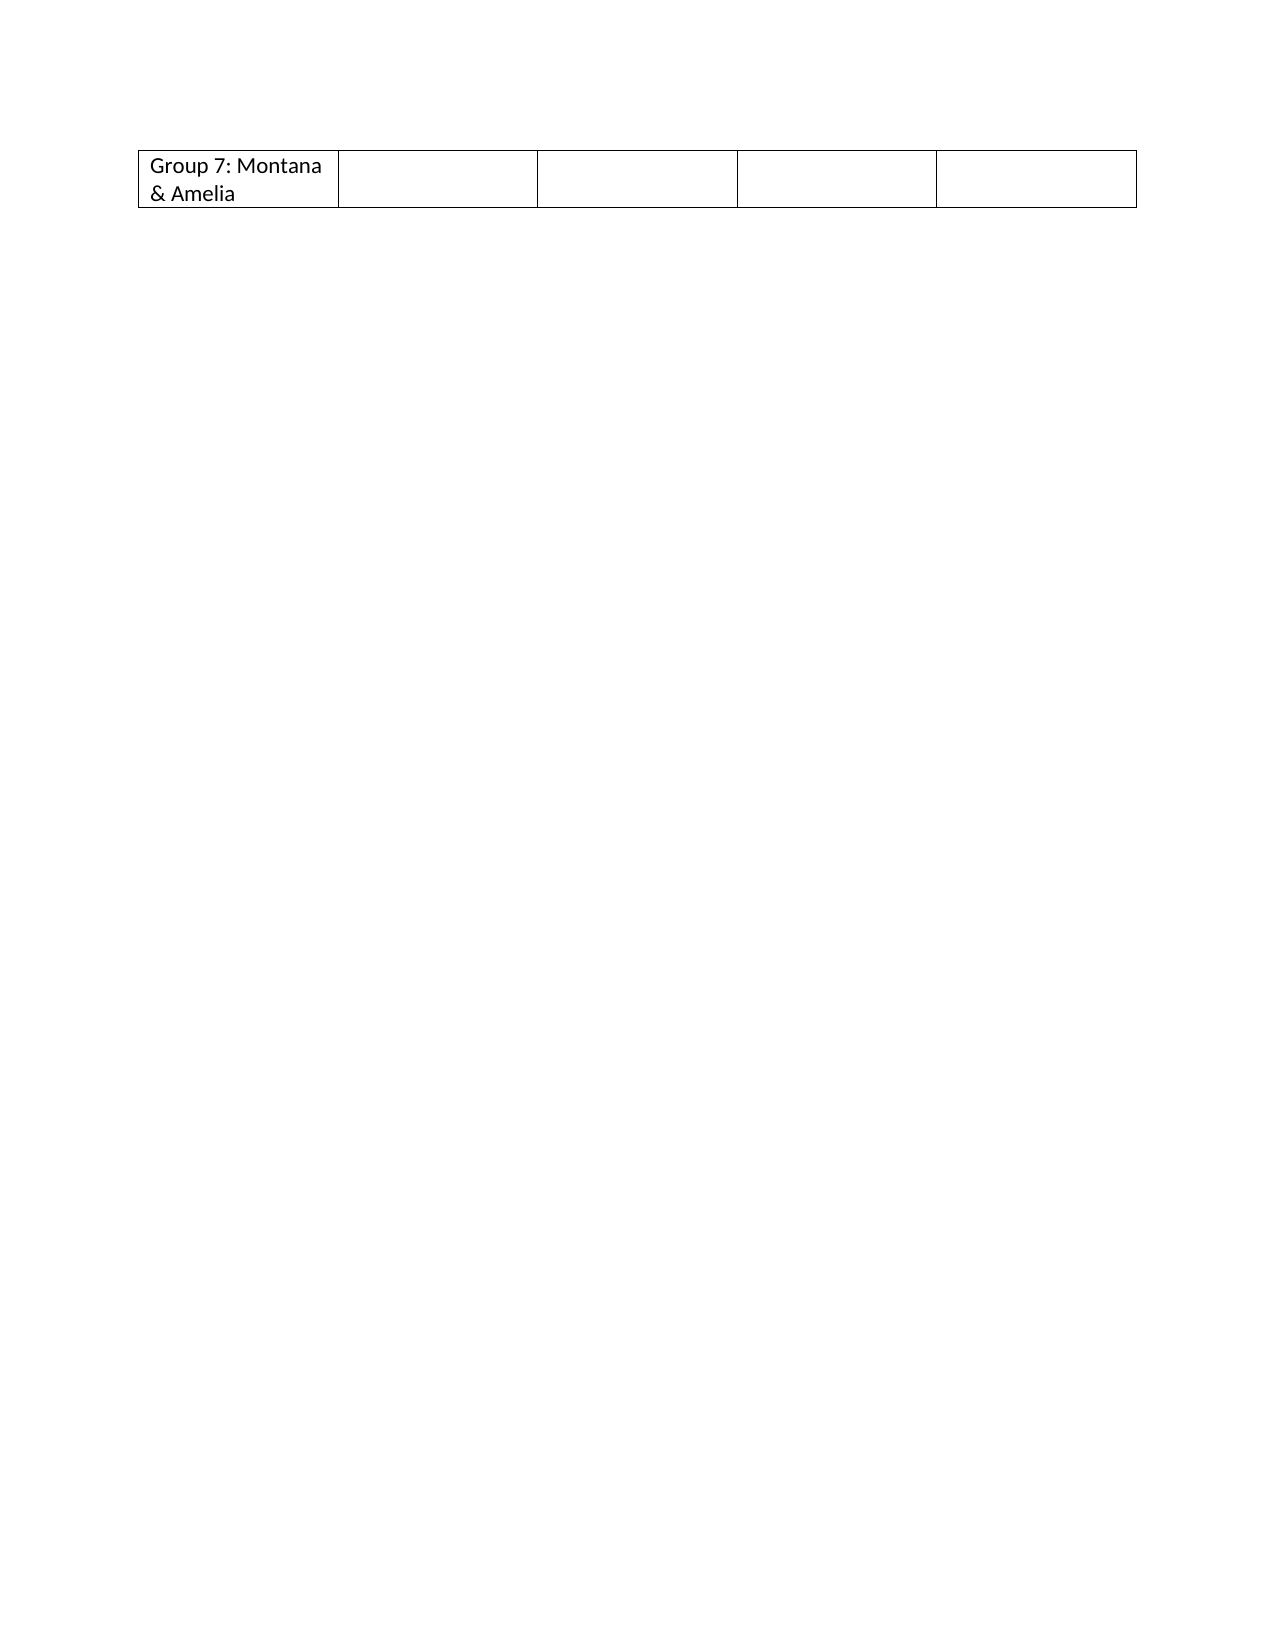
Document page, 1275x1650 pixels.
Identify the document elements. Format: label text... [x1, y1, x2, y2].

table_cell [738, 151, 936, 207]
table_cell Group 7: Montana & Amelia [139, 151, 338, 207]
table_cell [538, 151, 737, 207]
table_cell [937, 151, 1136, 207]
table_cell [339, 151, 537, 207]
